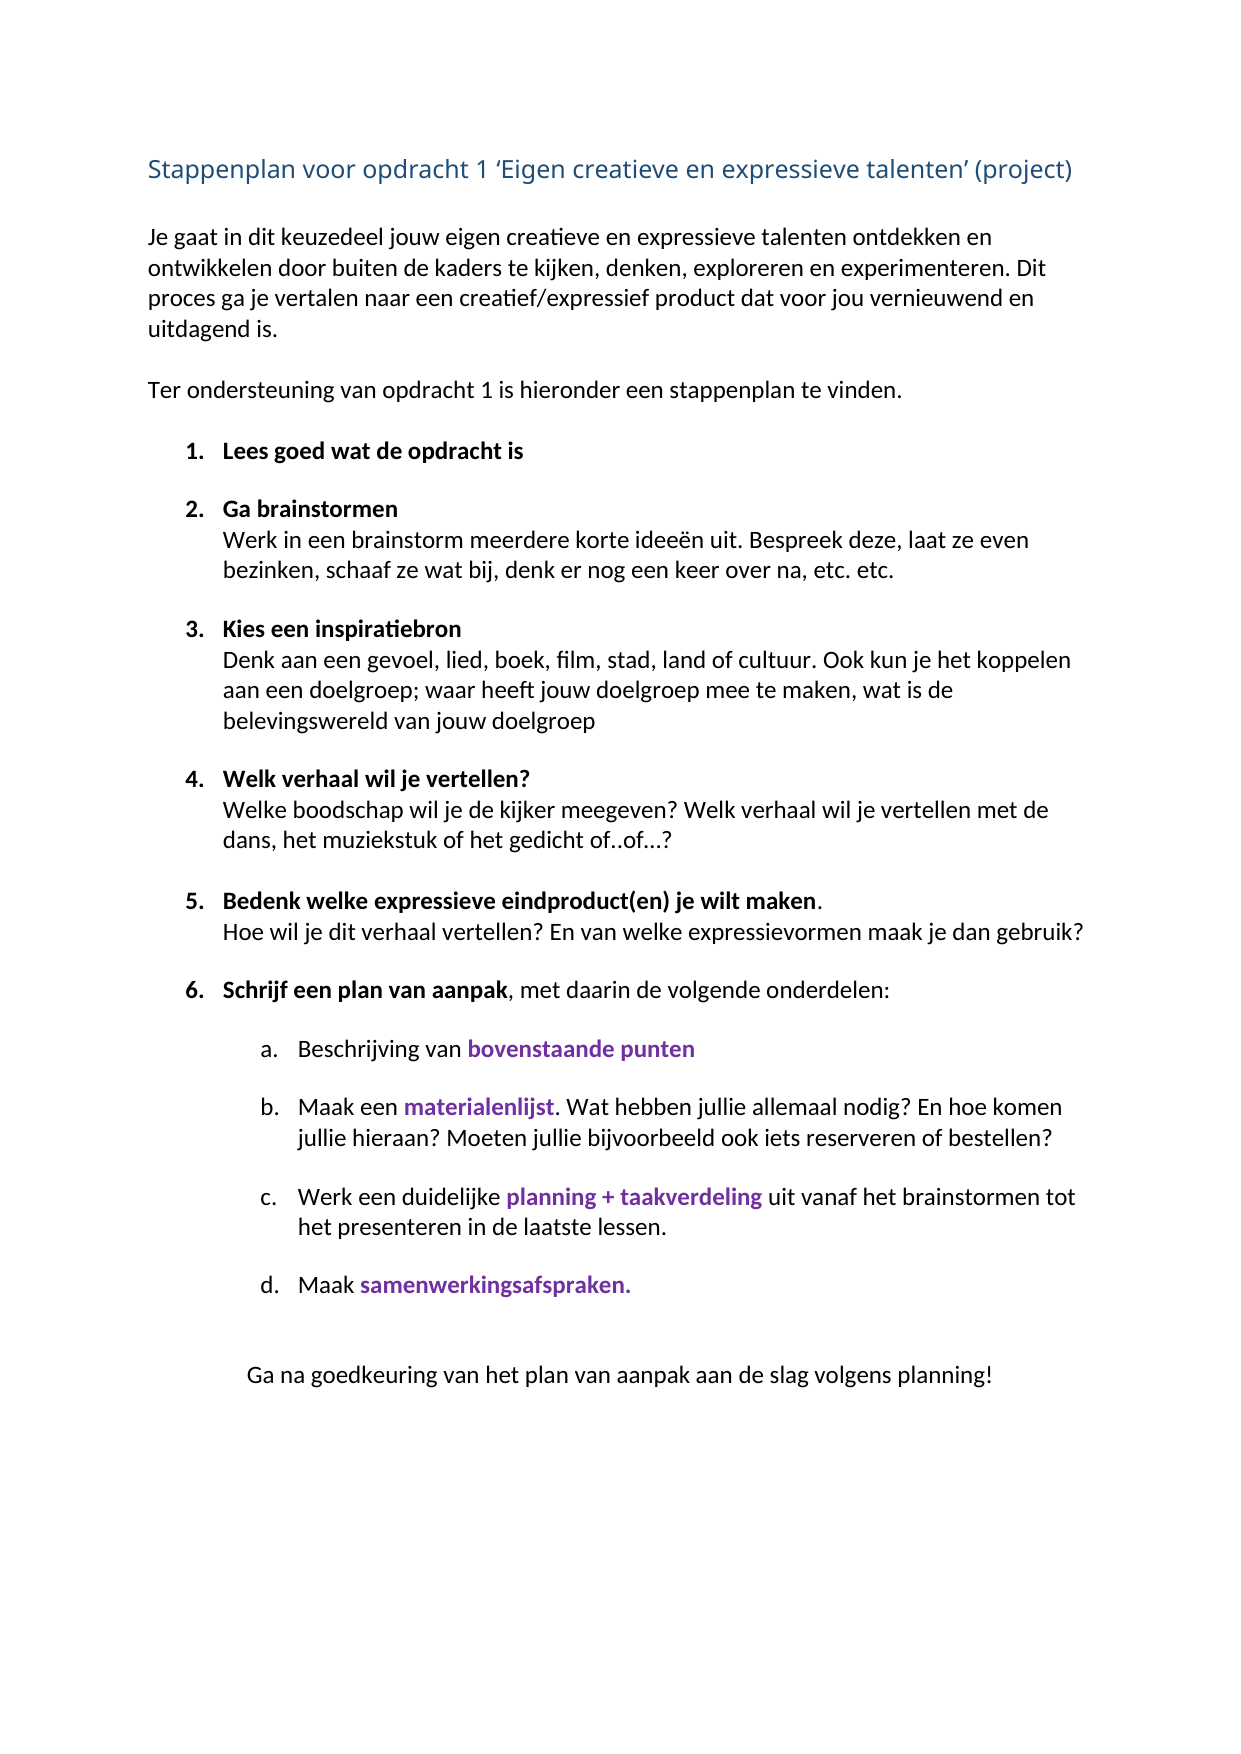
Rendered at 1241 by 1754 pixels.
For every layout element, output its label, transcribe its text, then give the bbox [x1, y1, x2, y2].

list Beschrijving van bovenstaande punten [260, 1033, 1093, 1092]
text Ga na goedkeuring van het plan van aanpak aan de slag volgens planning! [148, 1328, 1093, 1389]
list Werk een duidelijke planning + taakverdeling uit vanaf het brainstormen tot het presenteren in de laatste lessen. [260, 1181, 1093, 1270]
list Bedenk welke expressieve eindproduct(en) je wilt maken. Hoe wil je dit verhaal vertellen? En van welke expressievormen maak je dan gebruik? [185, 885, 1093, 974]
list Maak samenwerkingsafspraken. [260, 1270, 1093, 1328]
list Ga brainstormen Werk in een brainstorm meerdere korte ideeën uit. Bespreek deze, laat ze even bezinken, schaaf ze wat bij, denk er nog een keer over na, etc. etc. [185, 494, 1093, 613]
list Welk verhaal wil je vertellen? Welke boodschap wil je de kijker meegeven? Welk verhaal wil je vertellen met de dans, het muziekstuk of het gedicht of..of…? [185, 763, 1093, 855]
list Kies een inspiratiebron Denk aan een gevoel, lied, boek, film, stad, land of cultuur. Ook kun je het koppelen aan een doelgroep; waar heeft jouw doelgroep mee te maken, wat is de belevingswereld van jouw doelgroep [185, 613, 1093, 763]
list Maak een materialenlijst. Wat hebben jullie allemaal nodig? En hoe komen jullie hieraan? Moeten jullie bijvoorbeeld ook iets reserveren of bestellen? [260, 1092, 1093, 1181]
list Schrijf een plan van aanpak, met daarin de volgende onderdelen: [185, 974, 1093, 1033]
subtitle Stappenplan voor opdracht 1 ‘Eigen creatieve en expressieve talenten’ (project) [148, 152, 1093, 186]
text Je gaat in dit keuzedeel jouw eigen creatieve en expressieve talenten ontdekken en ontwikkelen door buiten de kaders te kijken, denken, exploreren en experimenteren. Dit proces ga je vertalen naar een creatief/expressief product dat voor jou vernieuwend en uitdagend is. [148, 221, 1093, 343]
list Lees goed wat de opdracht is [185, 435, 1093, 494]
text Ter ondersteuning van opdracht 1 is hieronder een stappenplan te vinden. [148, 374, 1093, 404]
